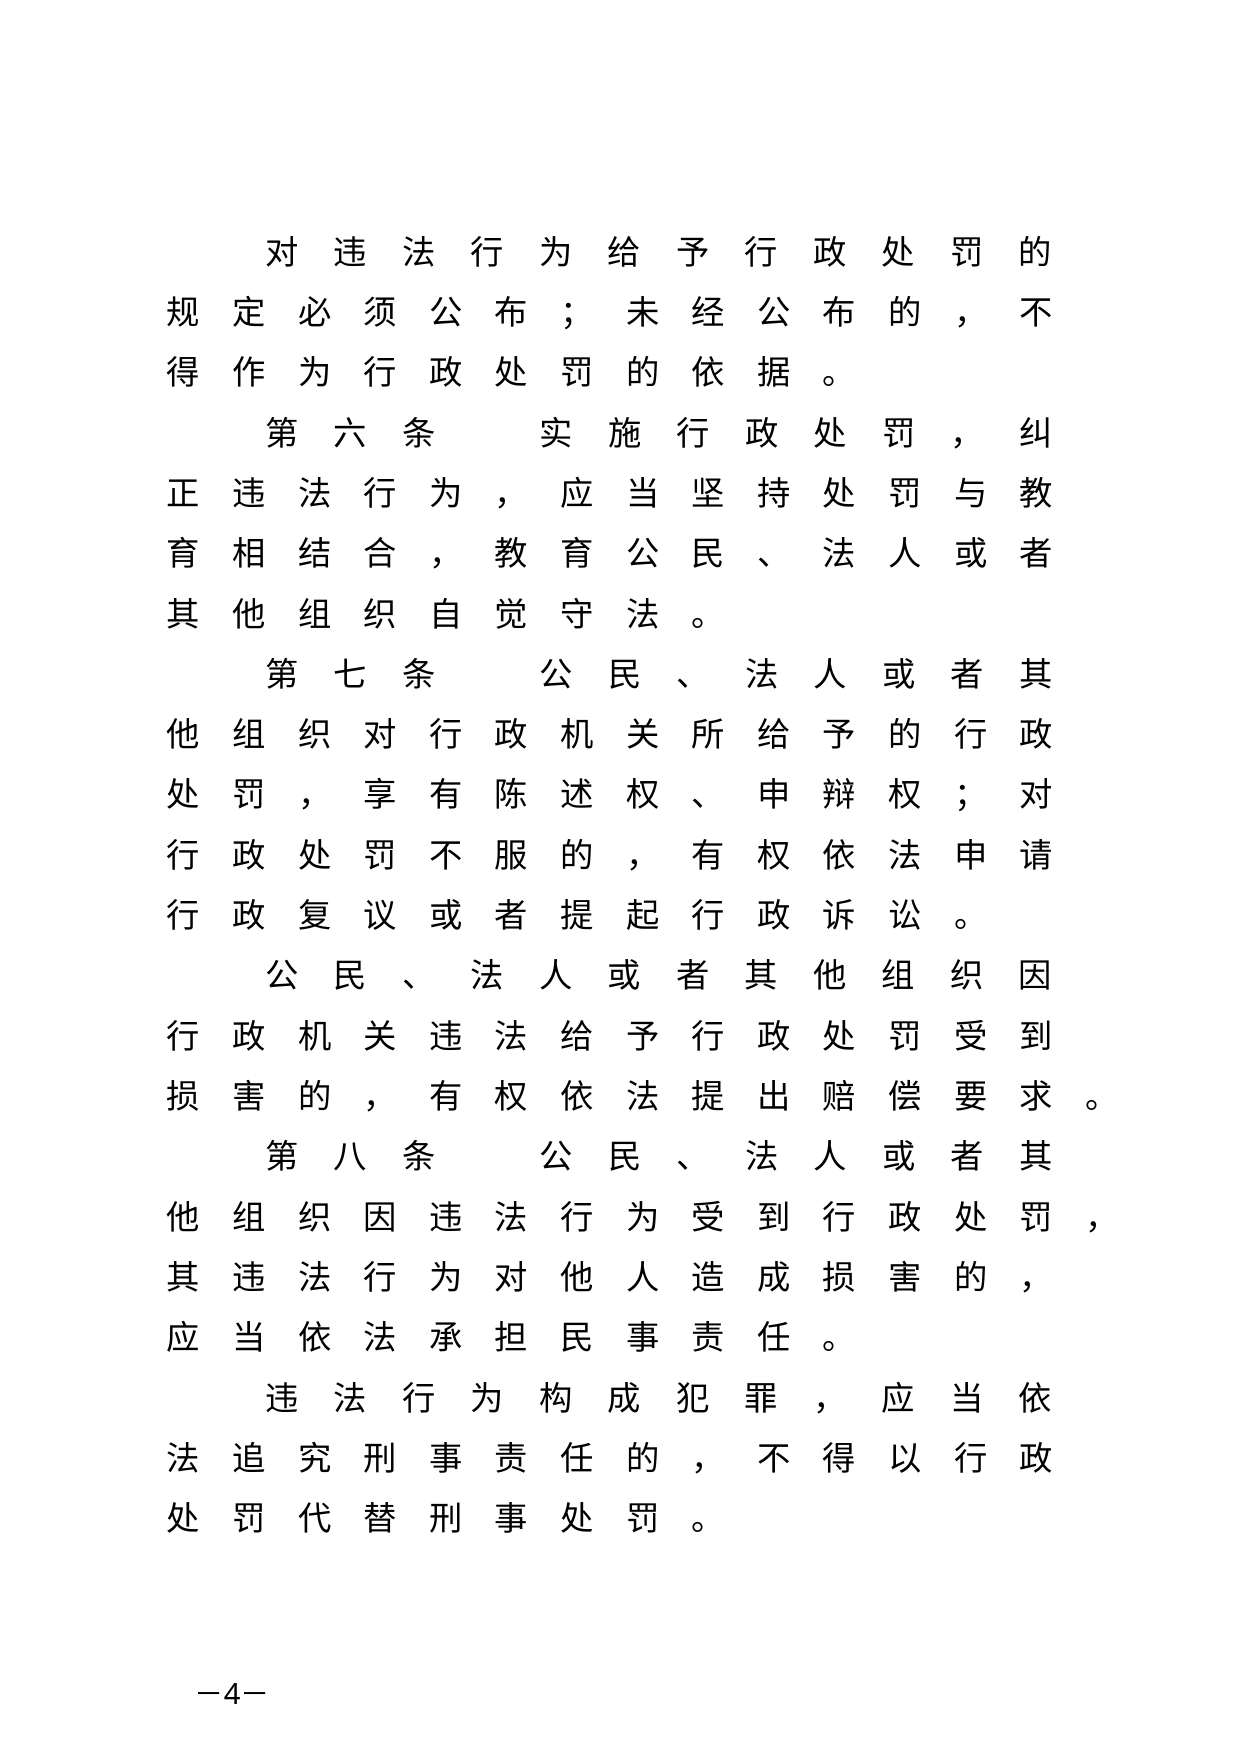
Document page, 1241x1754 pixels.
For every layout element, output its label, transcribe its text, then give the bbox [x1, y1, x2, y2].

text 违法行为构成犯罪，应当依法追究刑事责任的，不得以行政处罚代替刑事处罚。 [167, 1365, 1085, 1546]
text 第八条 公民、法人或者其他组织因违法行为受到行政处罚，其违法行为对他人造成损害的，应当依法承担民事责任。 [167, 1124, 1085, 1365]
text 公民、法人或者其他组织因行政机关违法给予行政处罚受到损害的，有权依法提出赔偿要求。 [167, 943, 1085, 1124]
text 第七条 公民、法人或者其他组织对行政机关所给予的行政处罚，享有陈述权、申辩权；对行政处罚不服的，有权依法申请行政复议或者提起行政诉讼。 [167, 642, 1085, 943]
text 对违法行为给予行政处罚的规定必须公布；未经公布的，不得作为行政处罚的依据。 [167, 219, 1085, 400]
text 第六条 实施行政处罚，纠正违法行为，应当坚持处罚与教育相结合，教育公民、法人或者其他组织自觉守法。 [167, 400, 1085, 642]
